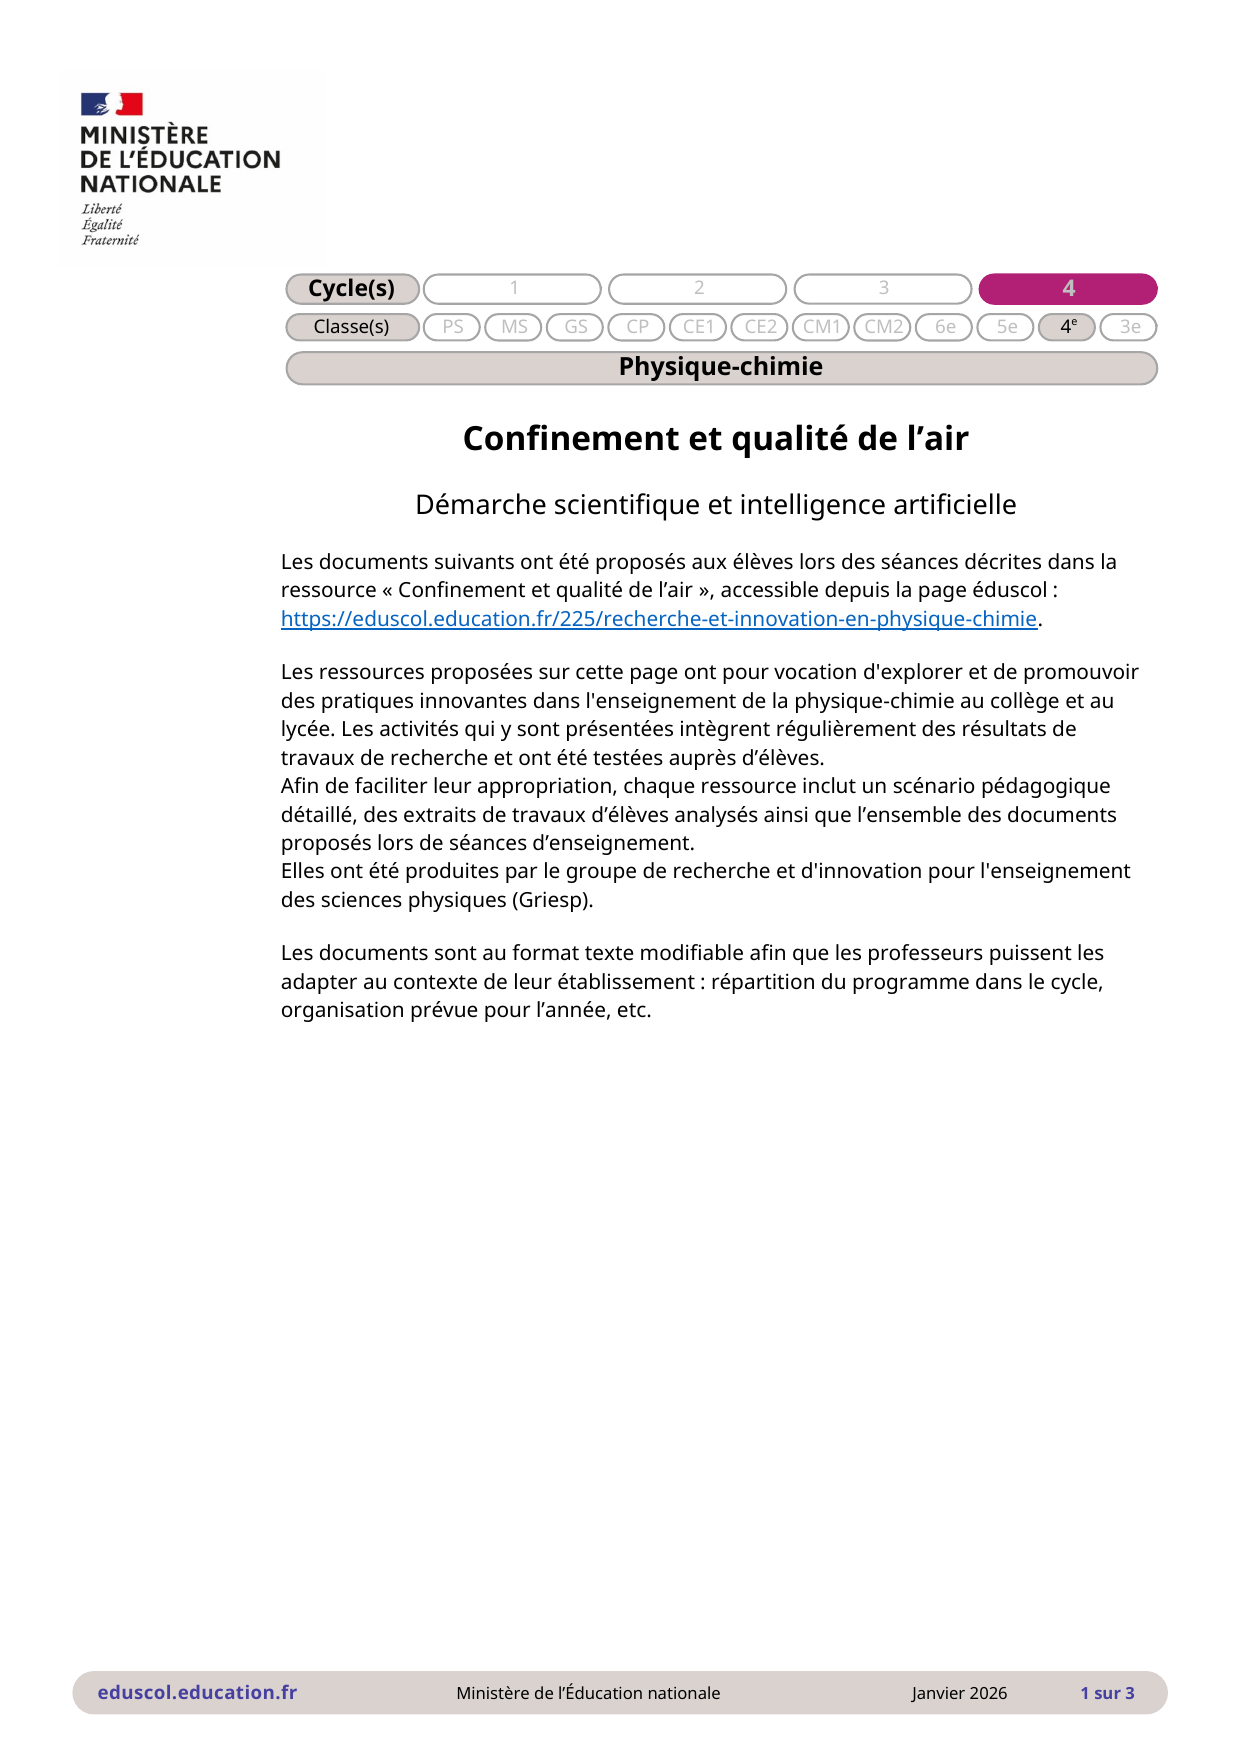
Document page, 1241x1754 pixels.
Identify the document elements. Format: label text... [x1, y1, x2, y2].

text Les ressources proposées sur cette page ont pour vocation d'explorer et de promouvoir des pratiques innovantes dans l'enseignement de la physique-chimie au collège et au lycée. Les activités qui y sont présentées intègrent régulièrement des résultats de travaux de recherche et ont été testées auprès d’élèves. [281, 657, 1152, 771]
text Elles ont été produites par le groupe de recherche et d'innovation pour l'enseignement des sciences physiques (Griesp). [281, 857, 1152, 913]
text Afin de faciliter leur appropriation, chaque ressource inclut un scénario pédagogique détaillé, des extraits de travaux d’élèves analysés ainsi que l’ensemble des documents proposés lors de séances d’enseignement. [281, 771, 1152, 857]
text Les documents suivants ont été proposés aux élèves lors des séances décrites dans la ressource « Confinement et qualité de l’air », accessible depuis la page éduscol : https://eduscol.education.fr/225/recherche-et-innovation-en-physique-chimie. [281, 547, 1152, 632]
title Confinement et qualité de l’air [281, 415, 1152, 460]
subtitle Démarche scientifique et intelligence artificielle [281, 485, 1152, 522]
picture [59, 70, 326, 267]
text Les documents sont au format texte modifiable afin que les professeurs puissent les adapter au contexte de leur établissement : répartition du programme dans le cycle, organisation prévue pour l’année, etc. [281, 938, 1152, 1024]
